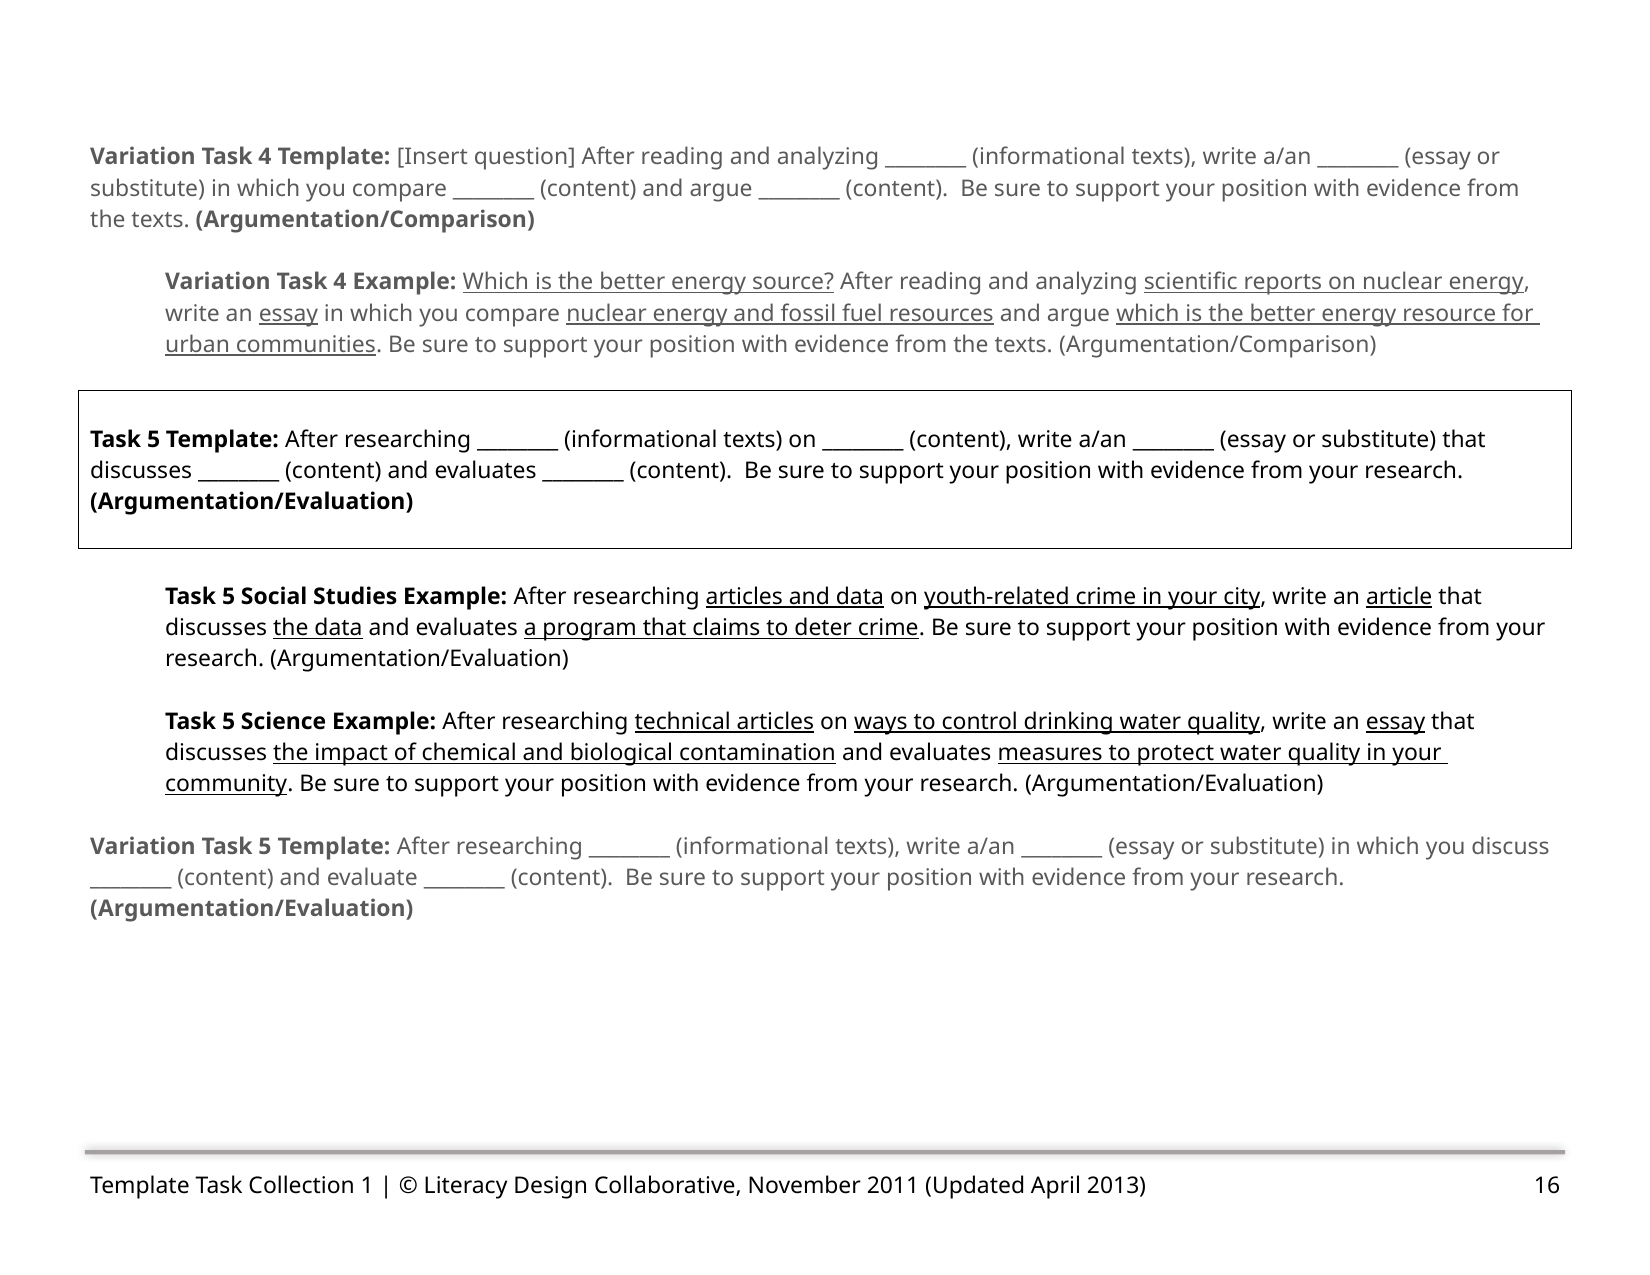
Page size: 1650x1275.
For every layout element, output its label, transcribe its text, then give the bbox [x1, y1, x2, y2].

table_header Task 5 Template: After researching ________ (informational texts) on ________ (content), write a/an ________ (essay or substitute) that discusses ________ (content) and evaluates ________ (content). Be sure to support your position with evidence from your research. (Argumentation/Evaluation) [79, 391, 1571, 548]
subtitle Variation Task 4 Example: Which is the better energy source? After reading and analyzing scientific reports on nuclear energy, write an essay in which you compare nuclear energy and fossil fuel resources and argue which is the better energy resource for urban communities. Be sure to support your position with evidence from the texts. (Argumentation/Comparison) [165, 265, 1560, 359]
subtitle Variation Task 4 Template: [Insert question] After reading and analyzing ________ (informational texts), write a/an ________ (essay or substitute) in which you compare ________ (content) and argue ________ (content). Be sure to support your position with evidence from the texts. (Argumentation/Comparison) [90, 140, 1560, 234]
text Task 5 Social Studies Example: After researching articles and data on youth-related crime in your city, write an article that discusses the data and evaluates a program that claims to deter crime. Be sure to support your position with evidence from your research. (Argumentation/Evaluation) [165, 580, 1560, 674]
text Task 5 Science Example: After researching technical articles on ways to control drinking water quality, write an essay that discusses the impact of chemical and biological contamination and evaluates measures to protect water quality in your community. Be sure to support your position with evidence from your research. (Argumentation/Evaluation) [165, 705, 1560, 799]
text Variation Task 5 Template: After researching ________ (informational texts), write a/an ________ (essay or substitute) in which you discuss ________ (content) and evaluate ________ (content). Be sure to support your position with evidence from your research. (Argumentation/Evaluation) [90, 830, 1560, 924]
